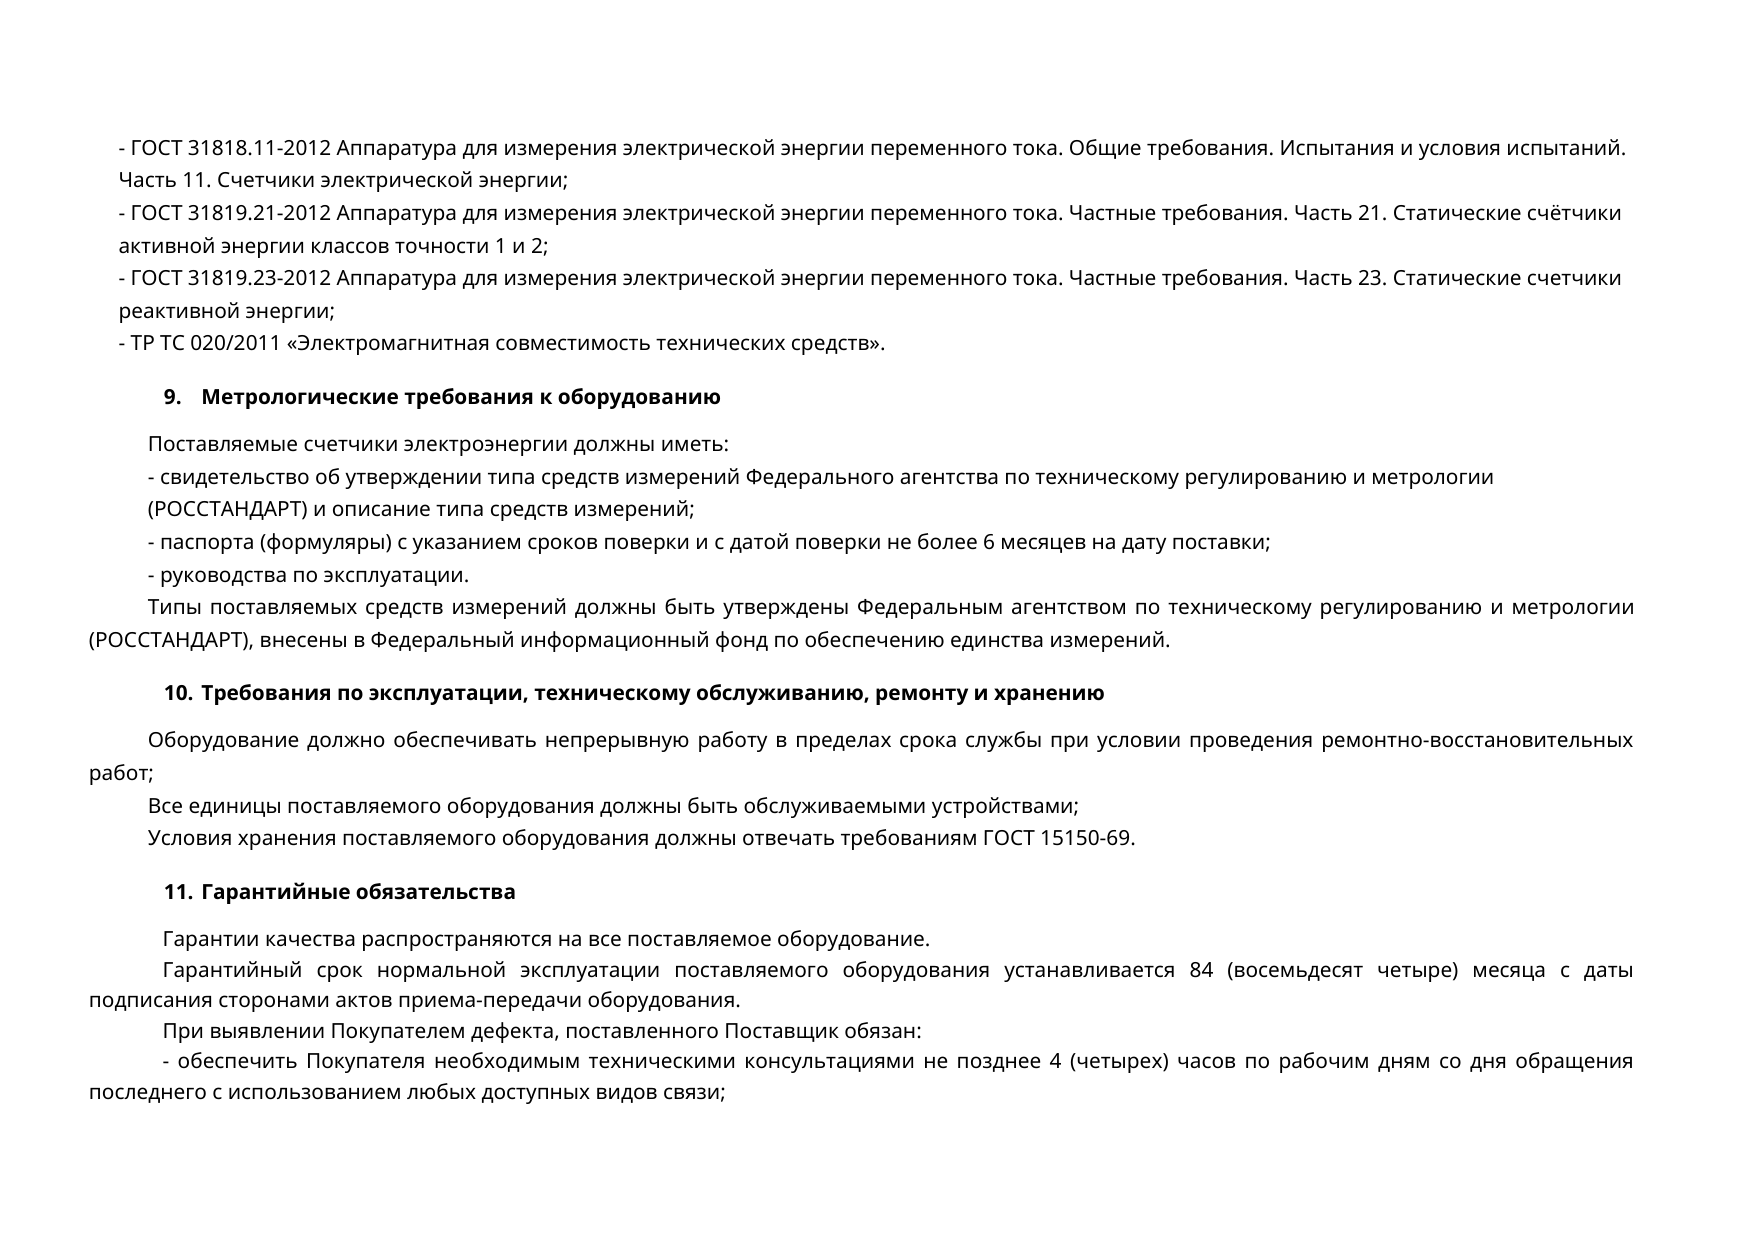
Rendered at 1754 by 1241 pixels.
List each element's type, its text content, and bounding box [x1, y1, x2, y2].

text Поставляемые счетчики электроэнергии должны иметь: [89, 429, 1636, 458]
list Метрологические требования к оборудованию [164, 382, 1636, 410]
list Гарантийные обязательства [164, 877, 1636, 905]
text - свидетельство об утверждении типа средств измерений Федерального агентства по техническому регулированию и метрологии (РОССТАНДАРТ) и описание типа средств измерений; [148, 462, 1636, 523]
text Гарантии качества распространяются на все поставляемое оборудование. [89, 924, 1636, 953]
text Гарантийный срок нормальной эксплуатации поставляемого оборудования устанавливается 84 (восемьдесят четыре) месяца с даты подписания сторонами актов приема-передачи оборудования. [89, 955, 1636, 1014]
text - ГОСТ 31819.21-2012 Аппаратура для измерения электрической энергии переменного тока. Частные требования. Часть 21. Статические счётчики активной энергии классов точности 1 и 2; [118, 198, 1636, 259]
text При выявлении Покупателем дефекта, поставленного Поставщик обязан: [89, 1016, 1636, 1044]
text - ГОСТ 31818.11-2012 Аппаратура для измерения электрической энергии переменного тока. Общие требования. Испытания и условия испытаний. Часть 11. Счетчики электрической энергии; [118, 133, 1636, 194]
text - руководства по эксплуатации. [148, 560, 1636, 588]
text - ТР ТС 020/2011 «Электромагнитная совместимость технических средств». [118, 328, 1636, 357]
text Все единицы поставляемого оборудования должны быть обслуживаемыми устройствами; [89, 791, 1636, 819]
text - обеспечить Покупателя необходимым техническими консультациями не позднее 4 (четырех) часов по рабочим дням со дня обращения последнего с использованием любых доступных видов связи; [89, 1047, 1636, 1106]
text Условия хранения поставляемого оборудования должны отвечать требованиям ГОСТ 15150-69. [89, 823, 1636, 852]
text - паспорта (формуляры) с указанием сроков поверки и с датой поверки не более 6 месяцев на дату поставки; [148, 527, 1636, 556]
text - ГОСТ 31819.23-2012 Аппаратура для измерения электрической энергии переменного тока. Частные требования. Часть 23. Статические счетчики реактивной энергии; [118, 263, 1636, 324]
list Требования по эксплуатации, техническому обслуживанию, ремонту и хранению [164, 678, 1636, 707]
text Оборудование должно обеспечивать непрерывную работу в пределах срока службы при условии проведения ремонтно-восстановительных работ; [89, 726, 1636, 787]
text Типы поставляемых средств измерений должны быть утверждены Федеральным агентством по техническому регулированию и метрологии (РОССТАНДАРТ), внесены в Федеральный информационный фонд по обеспечению единства измерений. [89, 592, 1636, 653]
